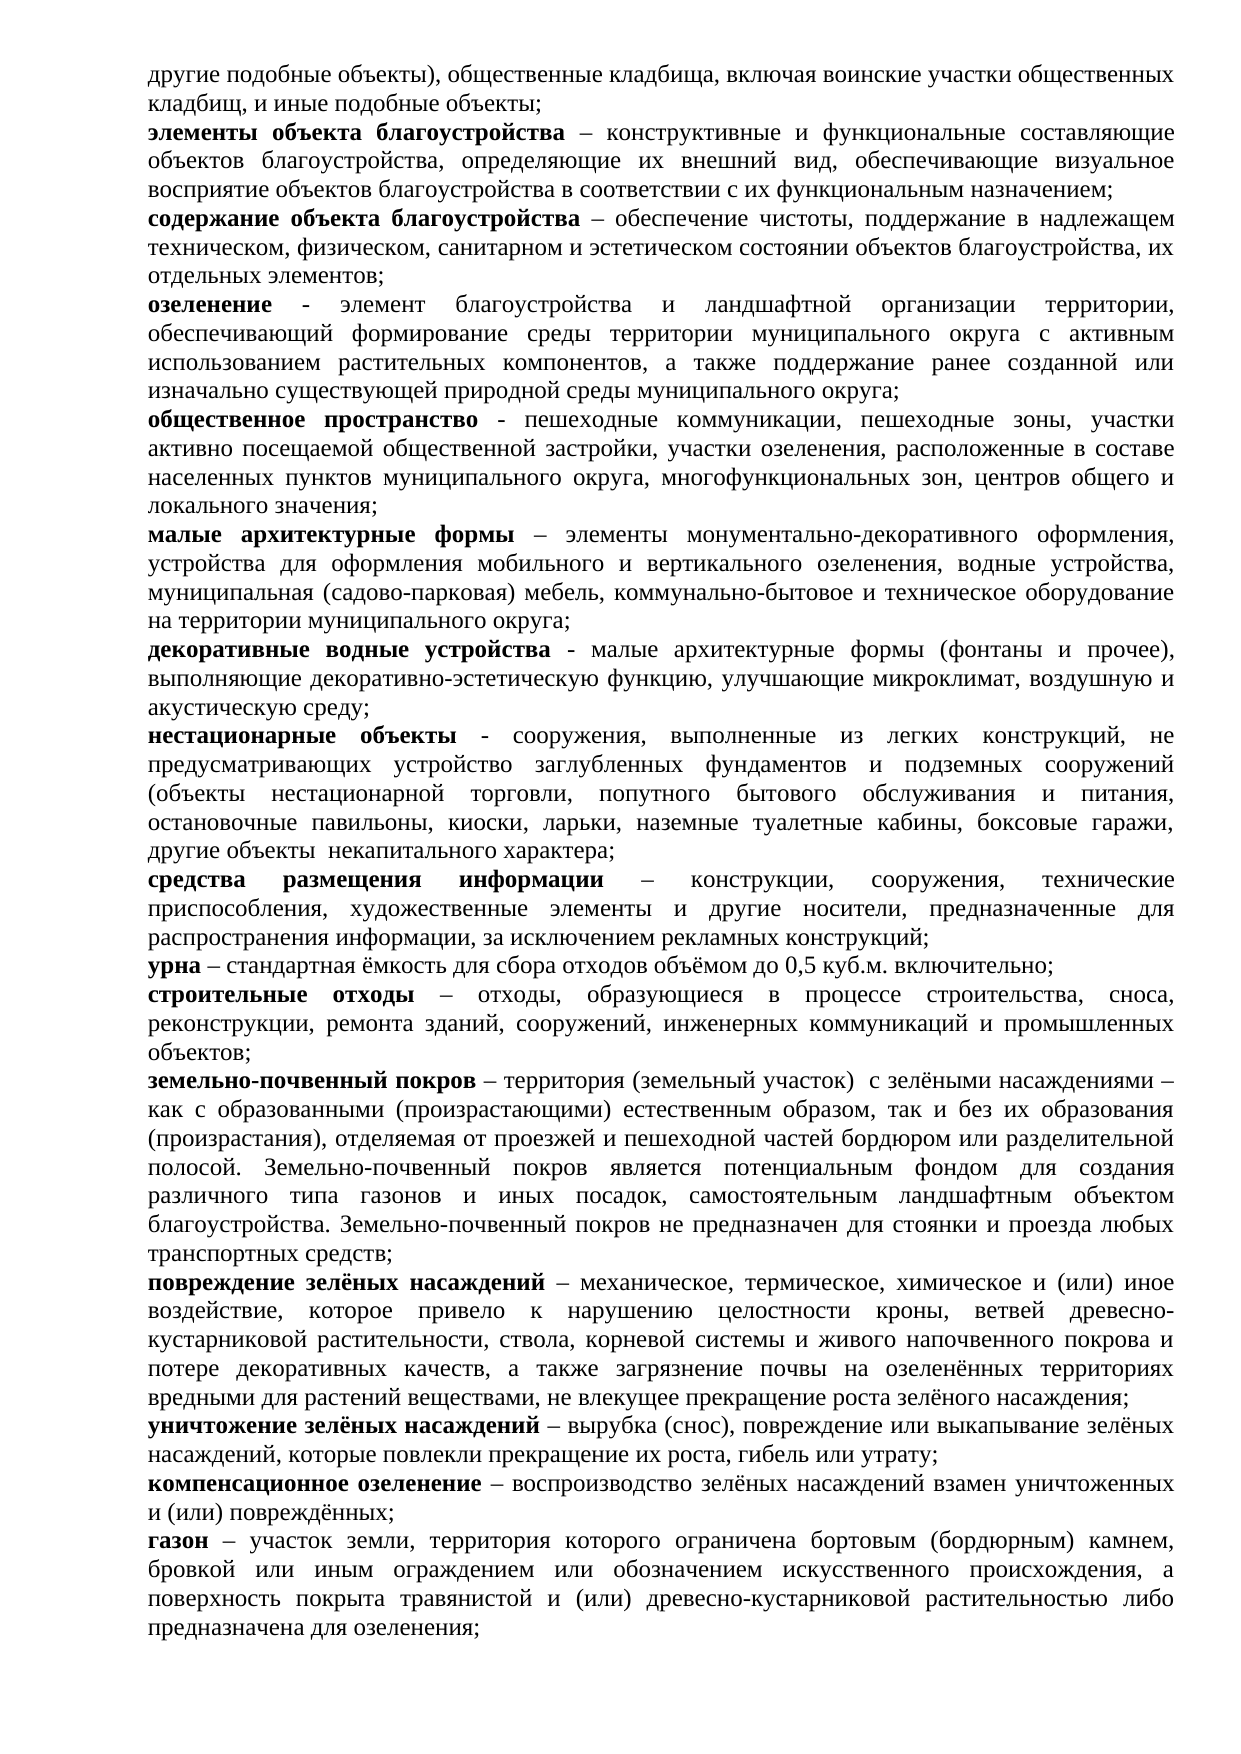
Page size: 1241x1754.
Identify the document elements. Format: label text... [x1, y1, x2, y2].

text нестационарные объекты - сооружения, выполненные из легких конструкций, не предусматривающих устройство заглубленных фундаментов и подземных сооружений (объекты нестационарной торговли, попутного бытового обслуживания и питания, остановочные павильоны, киоски, ларьки, наземные туалетные кабины, боксовые гаражи, другие объекты некапитального характера; [148, 720, 1175, 864]
text декоративные водные устройства - малые архитектурные формы (фонтаны и прочее), выполняющие декоративно-эстетическую функцию, улучшающие микроклимат, воздушную и акустическую среду; [148, 634, 1175, 720]
text строительные отходы – отходы, образующиеся в процессе строительства, сноса, реконструкции, ремонта зданий, сооружений, инженерных коммуникаций и промышленных объектов; [148, 979, 1175, 1065]
text повреждение зелёных насаждений – механическое, термическое, химическое и (или) иное воздействие, которое привело к нарушению целостности кроны, ветвей древесно-кустарниковой растительности, ствола, корневой системы и живого напочвенного покрова и потере декоративных качеств, а также загрязнение почвы на озеленённых территориях вредными для растений веществами, не влекущее прекращение роста зелёного насаждения; [148, 1267, 1175, 1410]
text малые архитектурные формы – элементы монументально-декоративного оформления, устройства для оформления мобильного и вертикального озеленения, водные устройства, муниципальная (садово-парковая) мебель, коммунально-бытовое и техническое оборудование на территории муниципального округа; [148, 519, 1175, 634]
text уничтожение зелёных насаждений – вырубка (снос), повреждение или выкапывание зелёных насаждений, которые повлекли прекращение их роста, гибель или утрату; [148, 1410, 1175, 1468]
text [148, 59, 1175, 117]
text газон – участок земли, территория которого ограничена бортовым (бордюрным) камнем, бровкой или иным ограждением или обозначением искусственного происхождения, а поверхность покрыта травянистой и (или) древесно-кустарниковой растительностью либо предназначена для озеленения; [148, 1525, 1175, 1640]
text озеленение - элемент благоустройства и ландшафтной организации территории, обеспечивающий формирование среды территории муниципального округа с активным использованием растительных компонентов, а также поддержание ранее созданной или изначально существующей природной среды муниципального округа; [148, 289, 1175, 404]
text средства размещения информации – конструкции, сооружения, технические приспособления, художественные элементы и другие носители, предназначенные для распространения информации, за исключением рекламных конструкций; [148, 864, 1175, 950]
text земельно-почвенный покров – территория (земельный участок) с зелёными насаждениями – как с образованными (произрастающими) естественным образом, так и без их образования (произрастания), отделяемая от проезжей и пешеходной частей бордюром или разделительной полосой. Земельно-почвенный покров является потенциальным фондом для создания различного типа газонов и иных посадок, самостоятельным ландшафтным объектом благоустройства. Земельно-почвенный покров не предназначен для стоянки и проезда любых транспортных средств; [148, 1065, 1175, 1267]
text компенсационное озеленение – воспроизводство зелёных насаждений взамен уничтоженных и (или) повреждённых; [148, 1468, 1175, 1525]
text общественное пространство - пешеходные коммуникации, пешеходные зоны, участки активно посещаемой общественной застройки, участки озеленения, расположенные в составе населенных пунктов муниципального округа, многофункциональных зон, центров общего и локального значения; [148, 404, 1175, 519]
text урна – стандартная ёмкость для сбора отходов объёмом до 0,5 куб.м. включительно; [148, 950, 1175, 979]
text содержание объекта благоустройства – обеспечение чистоты, поддержание в надлежащем техническом, физическом, санитарном и эстетическом состоянии объектов благоустройства, их отдельных элементов; [148, 203, 1175, 289]
text элементы объекта благоустройства – конструктивные и функциональные составляющие объектов благоустройства, определяющие их внешний вид, обеспечивающие визуальное восприятие объектов благоустройства в соответствии с их функциональным назначением; [148, 117, 1175, 203]
